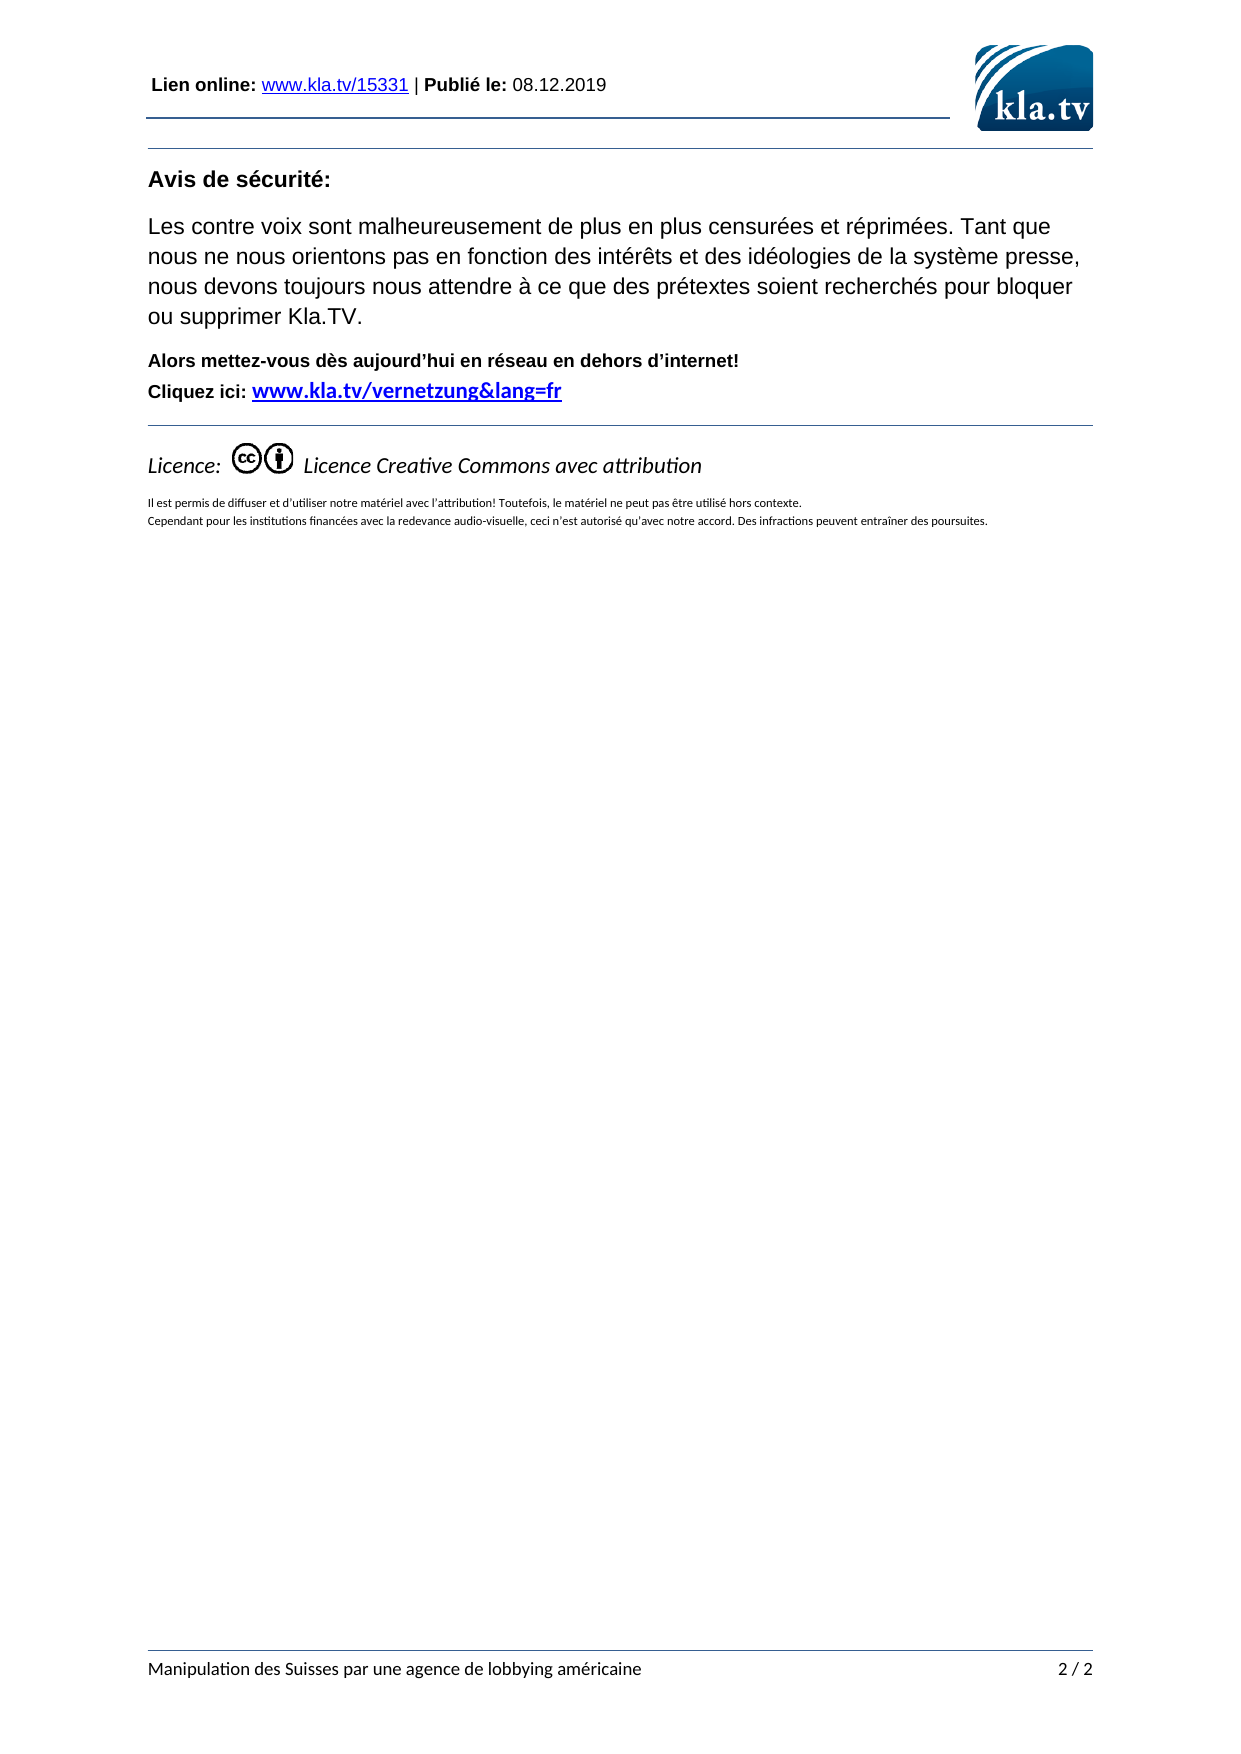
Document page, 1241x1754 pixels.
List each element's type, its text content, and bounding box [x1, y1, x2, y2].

text Il est permis de diffuser et d’utiliser notre matériel avec l’attribution! Toutefois, le matériel ne peut pas être utilisé hors contexte. Cependant pour les institutions financées avec la redevance audio-visuelle, ceci n’est autorisé qu’avec notre accord. Des infractions peuvent entraîner des poursuites. [148, 496, 1093, 528]
text Alors mettez-vous dès aujourd’hui en réseau en dehors d’internet! Cliquez ici: www.kla.tv/vernetzung&lang=fr [148, 350, 1093, 404]
text Licence: Licence Creative Commons avec attribution [148, 426, 1093, 479]
text Avis de sécurité: [148, 149, 1093, 192]
text Les contre voix sont malheureusement de plus en plus censurées et réprimées. Tant que nous ne nous orientons pas en fonction des intérêts et des idéologies de la système presse, nous devons toujours nous attendre à ce que des prétextes soient recherchés pour bloquer ou supprimer Kla.TV. [148, 213, 1093, 330]
